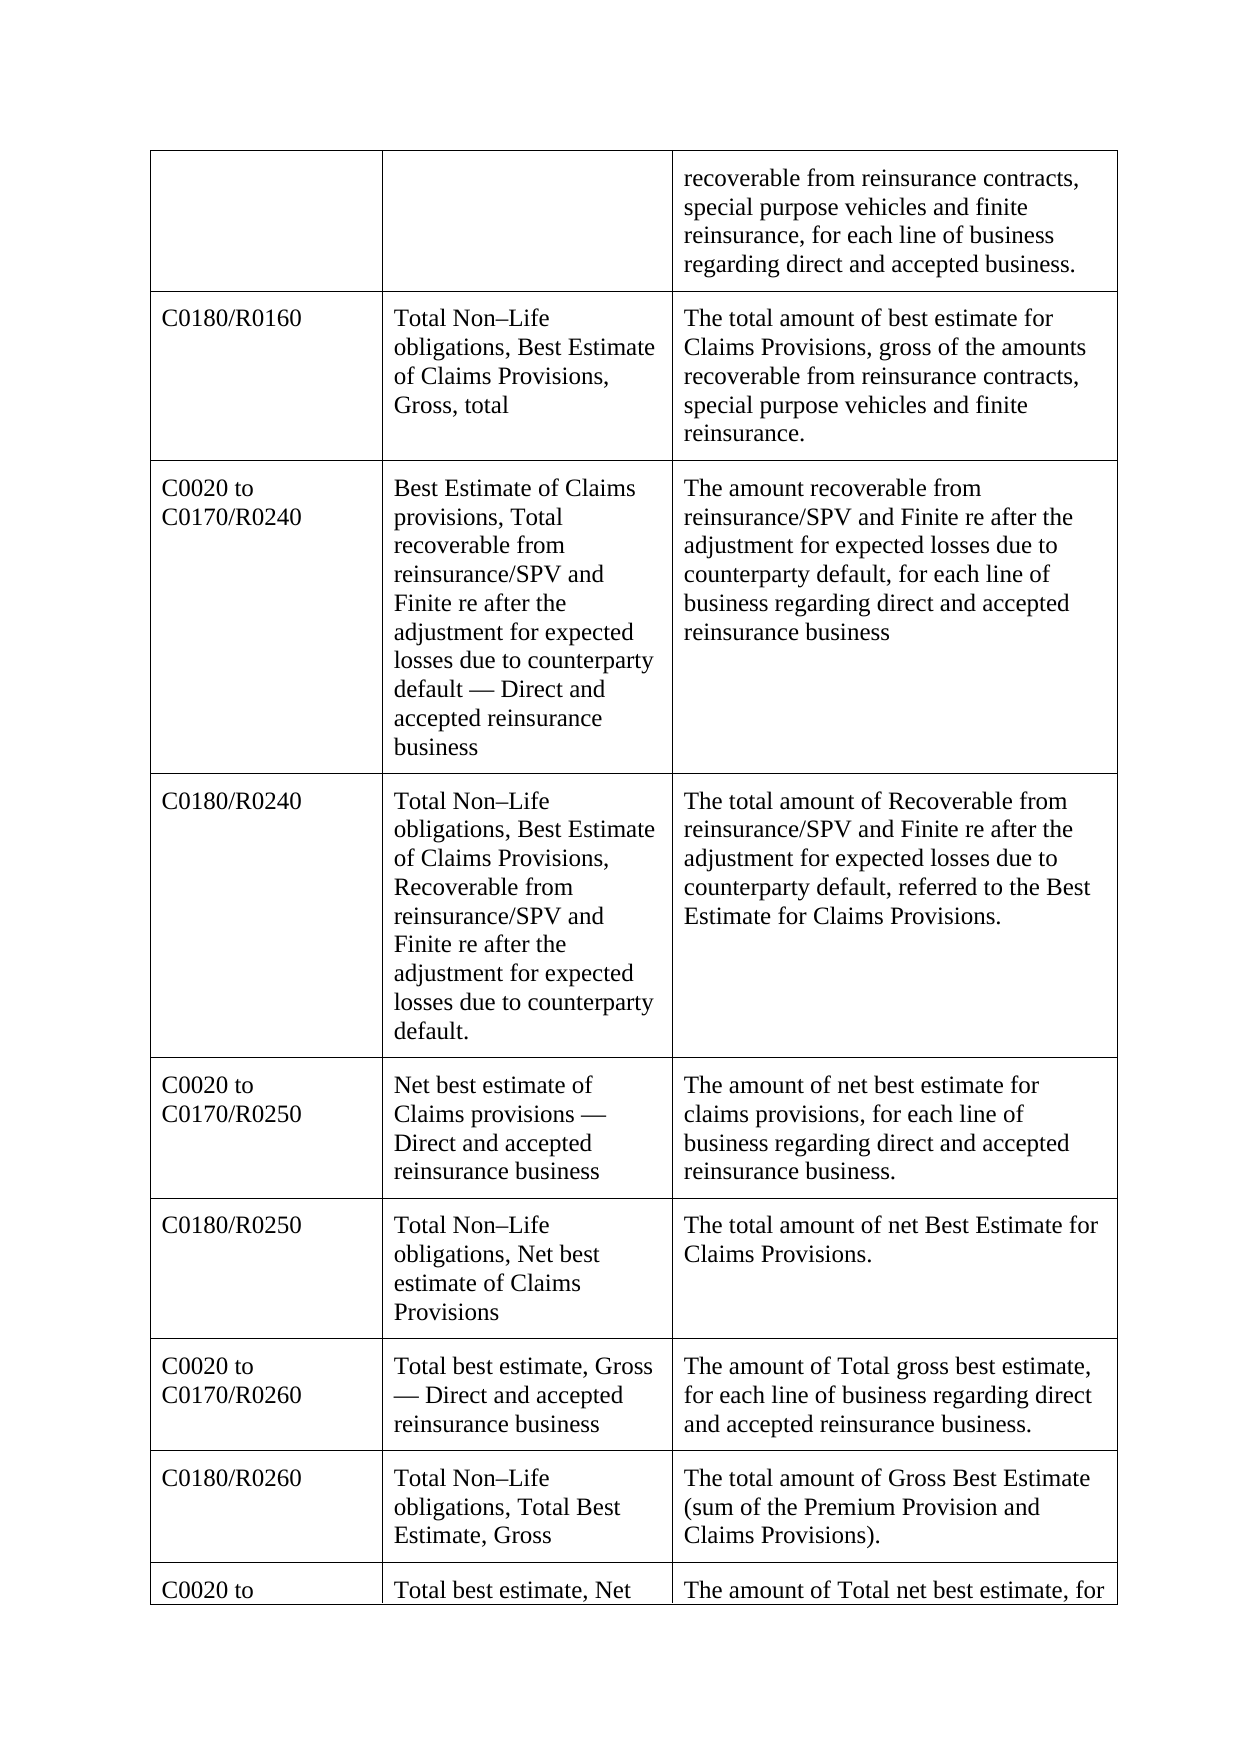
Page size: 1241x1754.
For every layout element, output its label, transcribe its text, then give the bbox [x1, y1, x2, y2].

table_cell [673, 1563, 1117, 1603]
table_cell Best Estimate of Claims provisions, Total recoverable from reinsurance/SPV and Finite re after the adjustment for expected losses due to counterparty default — Direct and accepted reinsurance business [383, 461, 672, 773]
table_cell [383, 1563, 672, 1603]
table_cell C0020 to C0170/R0240 [151, 461, 382, 773]
table_cell The total amount of Gross Best Estimate (sum of the Premium Provision and Claims Provisions). [673, 1451, 1117, 1562]
table_cell The total amount of net Best Estimate for Claims Provisions. [673, 1199, 1117, 1338]
table_cell C0180/R0260 [151, 1451, 382, 1562]
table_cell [151, 151, 382, 291]
table_cell C0180/R0160 [151, 292, 382, 460]
table_cell C0020 to C0170/R0250 [151, 1058, 382, 1198]
table_cell The amount recoverable from reinsurance/SPV and Finite re after the adjustment for expected losses due to counterparty default, for each line of business regarding direct and accepted reinsurance business [673, 461, 1117, 773]
table_cell Total best estimate, Gross — Direct and accepted reinsurance business [383, 1339, 672, 1450]
table_cell The total amount of best estimate for Claims Provisions, gross of the amounts recoverable from reinsurance contracts, special purpose vehicles and finite reinsurance. [673, 292, 1117, 460]
table_cell The total amount of Recoverable from reinsurance/SPV and Finite re after the adjustment for expected losses due to counterparty default, referred to the Best Estimate for Claims Provisions. [673, 774, 1117, 1057]
table_cell Total Non–Life obligations, Best Estimate of Claims Provisions, Recoverable from reinsurance/SPV and Finite re after the adjustment for expected losses due to counterparty default. [383, 774, 672, 1057]
table_cell Total Non–Life obligations, Total Best Estimate, Gross [383, 1451, 672, 1562]
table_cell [383, 151, 672, 291]
table_cell The amount of Total gross best estimate, for each line of business regarding direct and accepted reinsurance business. [673, 1339, 1117, 1450]
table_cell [673, 151, 1117, 291]
table_cell C0180/R0240 [151, 774, 382, 1057]
table_cell C0020 to C0170/R0260 [151, 1339, 382, 1450]
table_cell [151, 1563, 382, 1603]
table_cell The amount of net best estimate for claims provisions, for each line of business regarding direct and accepted reinsurance business. [673, 1058, 1117, 1198]
table_cell Net best estimate of Claims provisions — Direct and accepted reinsurance business [383, 1058, 672, 1198]
table_cell C0180/R0250 [151, 1199, 382, 1338]
table_cell Total Non–Life obligations, Best Estimate of Claims Provisions, Gross, total [383, 292, 672, 460]
table_cell Total Non–Life obligations, Net best estimate of Claims Provisions [383, 1199, 672, 1338]
